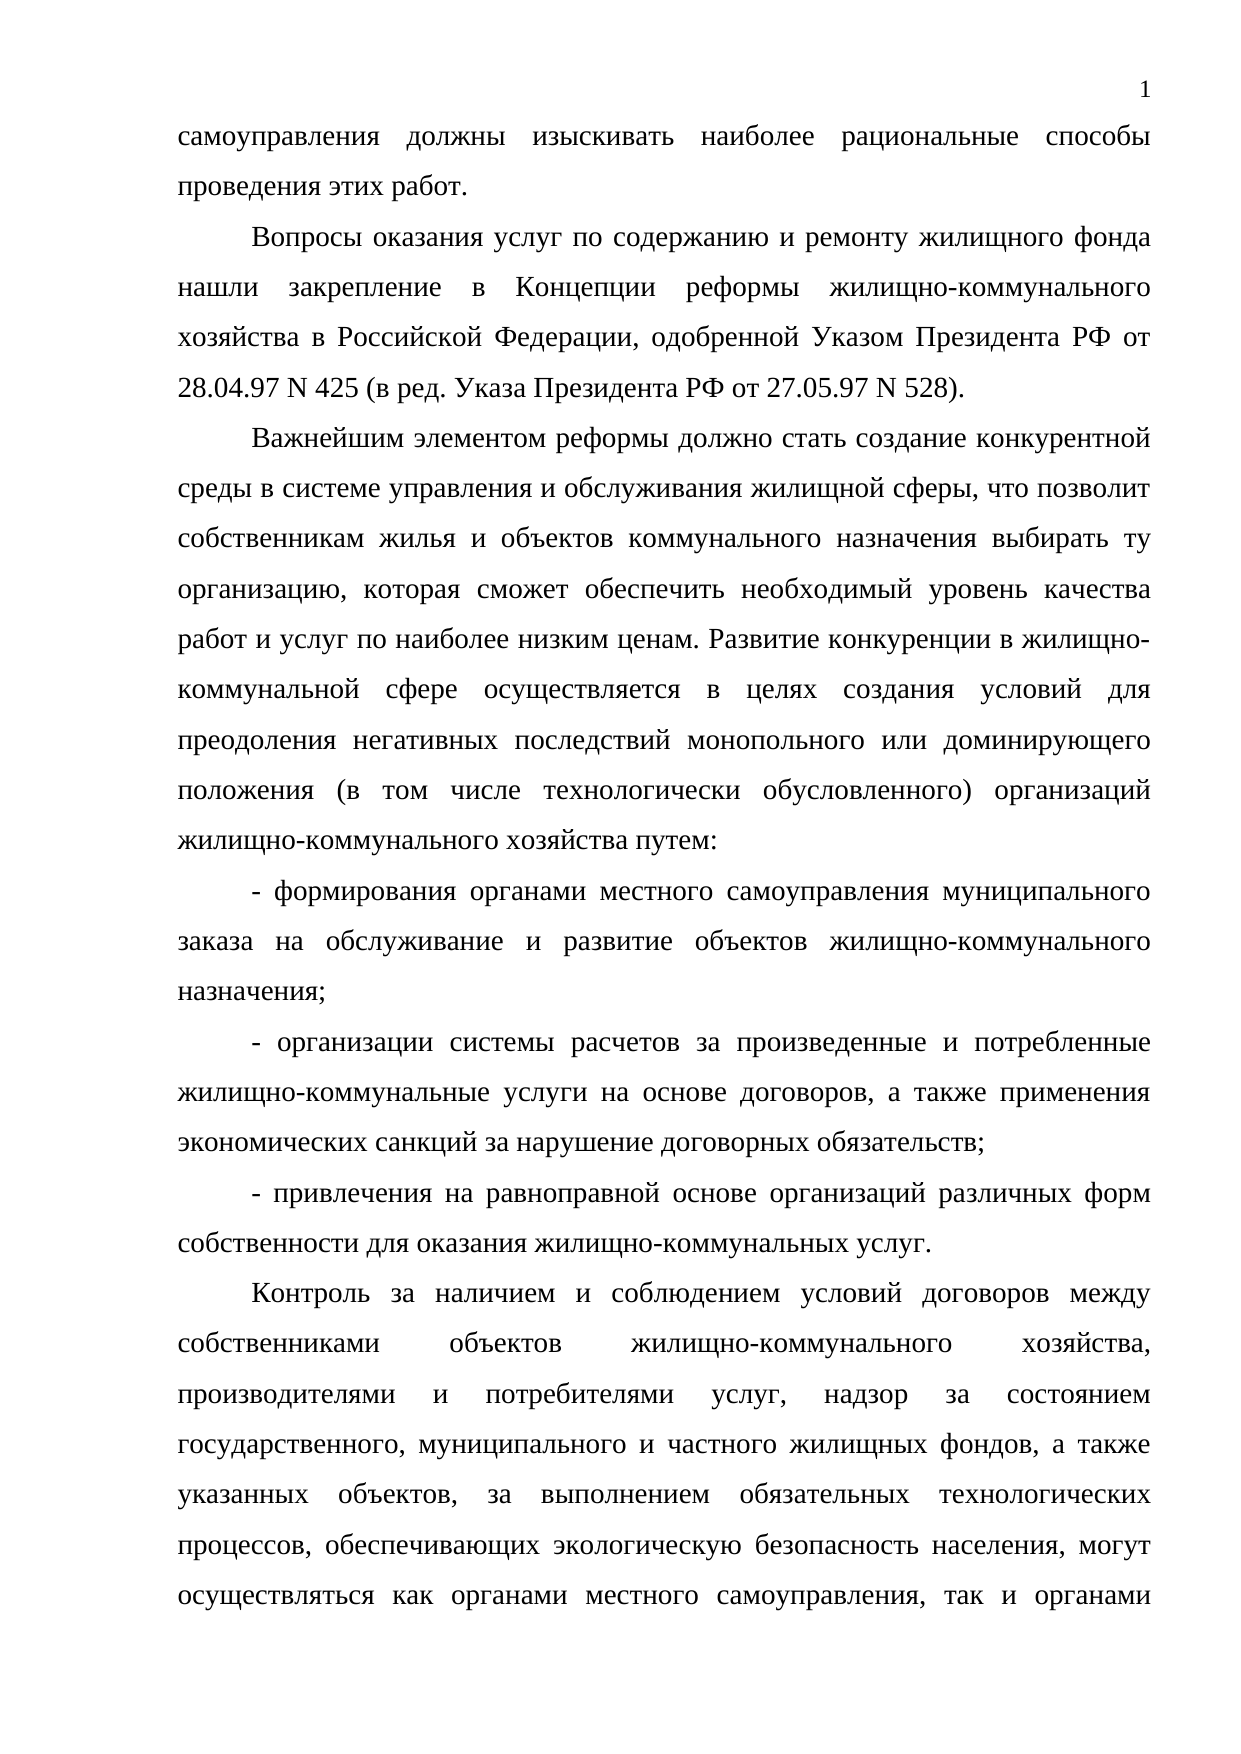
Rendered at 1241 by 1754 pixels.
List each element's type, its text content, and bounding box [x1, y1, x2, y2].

text Вопросы оказания услуг по содержанию и ремонту жилищного фонда нашли закрепление в Концепции реформы жилищно-коммунального хозяйства в Российской Федерации, одобренной Указом Президента РФ от 28.04.97 N 425 (в ред. Указа Президента РФ от 27.05.97 N 528). [177, 219, 1152, 403]
text - организации системы расчетов за произведенные и потребленные жилищно-коммунальные услуги на основе договоров, а также применения экономических санкций за нарушение договорных обязательств; [177, 1024, 1152, 1158]
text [177, 118, 1152, 202]
text - привлечения на равноправной основе организаций различных форм собственности для оказания жилищно-коммунальных услуг. [177, 1175, 1152, 1258]
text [177, 1275, 1152, 1611]
text - формирования органами местного самоуправления муниципального заказа на обслуживание и развитие объектов жилищно-коммунального назначения; [177, 873, 1152, 1007]
text Важнейшим элементом реформы должно стать создание конкурентной среды в системе управления и обслуживания жилищной сферы, что позволит собственникам жилья и объектов коммунального назначения выбирать ту организацию, которая сможет обеспечить необходимый уровень качества работ и услуг по наиболее низким ценам. Развитие конкуренции в жилищно-коммунальной сфере осуществляется в целях создания условий для преодоления негативных последствий монопольного или доминирующего положения (в том числе технологически обусловленного) организаций жилищно-коммунального хозяйства путем: [177, 420, 1152, 856]
